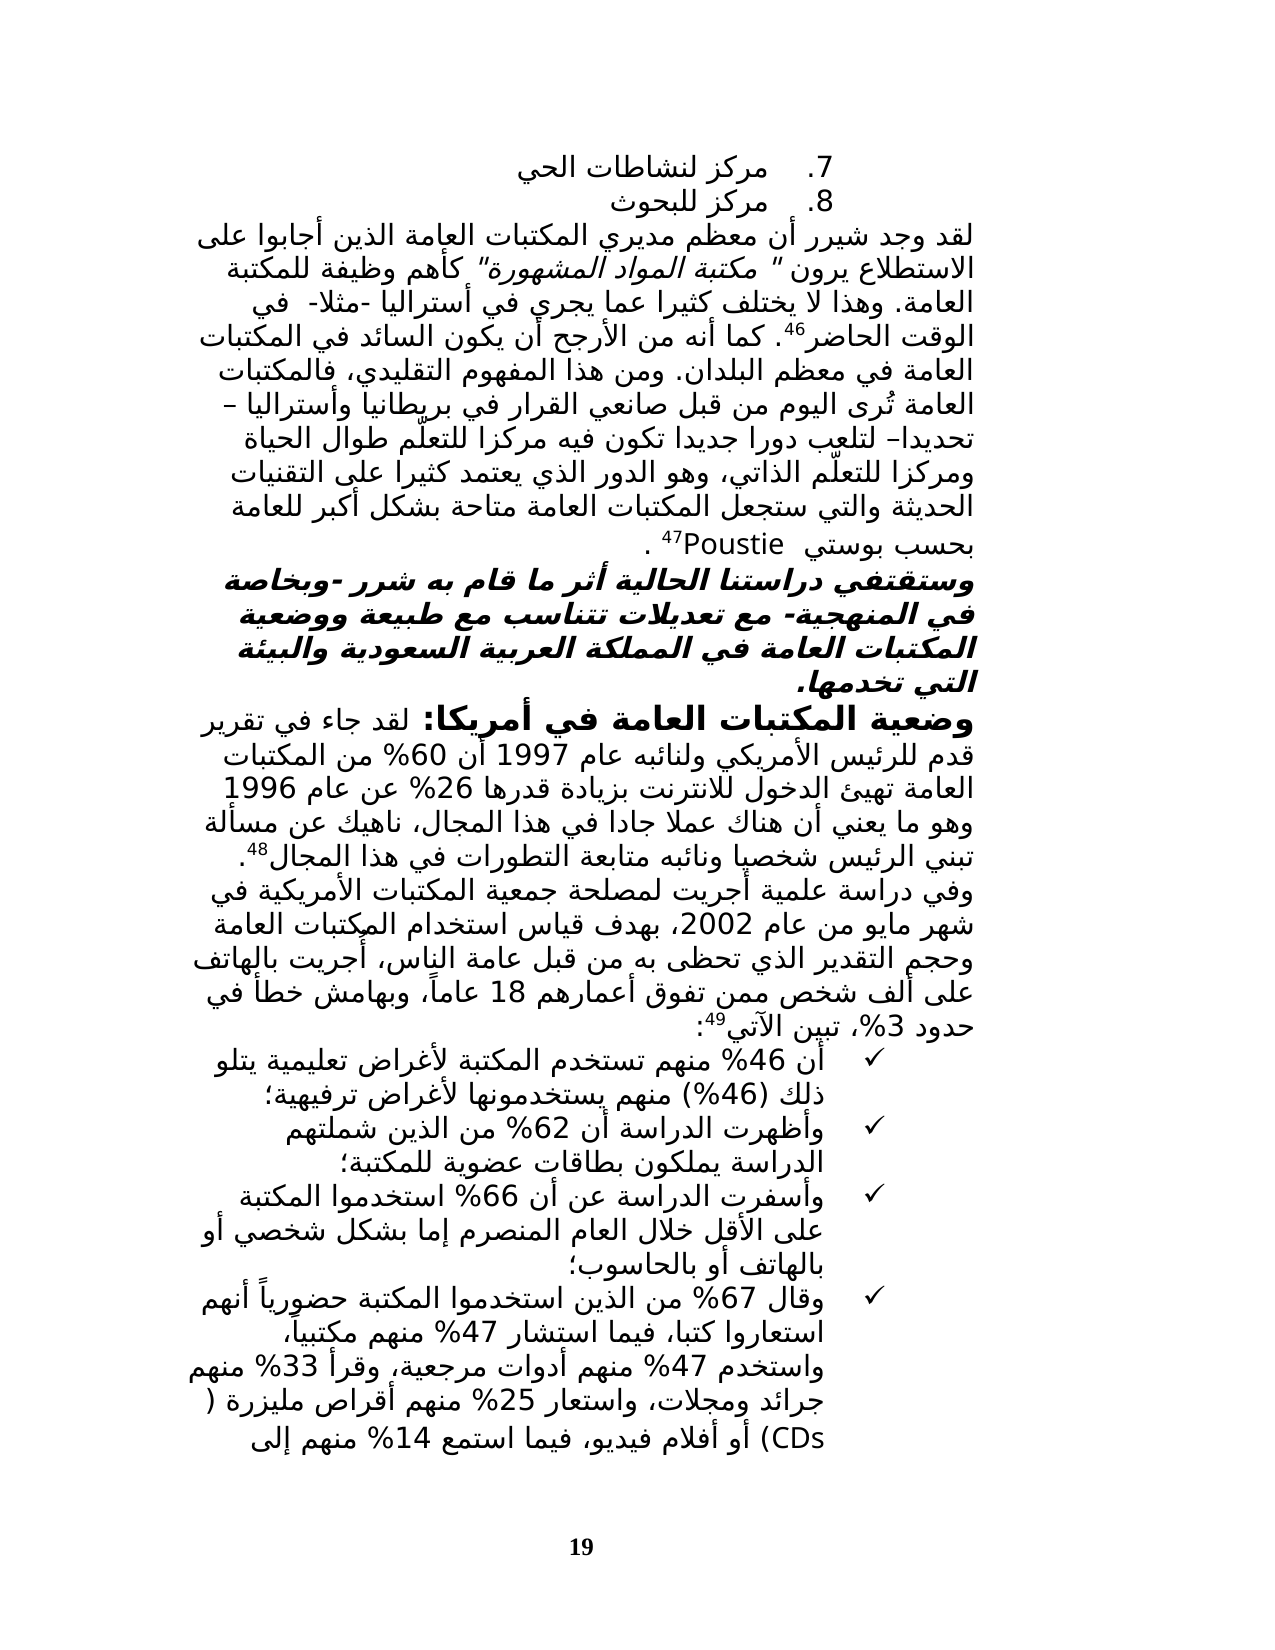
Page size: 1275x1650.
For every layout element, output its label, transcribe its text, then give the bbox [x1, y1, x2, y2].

text وضعية المكتبات العامة في أمريكا: لقد جاء في تقرير قدم للرئيس الأمريكي ولنائبه عام 1997 أن 60% من المكتبات العامة تهيئ الدخول للانترنت بزيادة قدرها 26% عن عام 1996 وهو ما يعني أن هناك عملا جادا في هذا المجال، ناهيك عن مسألة تبني الرئيس شخصيا ونائبه متابعة التطورات في هذا المجال. وفي دراسة علمية أجريت لمصلحة جمعية المكتبات الأمريكية في شهر مايو من عام 2002، بهدف قياس استخدام المكتبات العامة وحجم التقدير الذي تحظى به من قبل عامة الناس، أُجريت بالهاتف على ألف شخص ممن تفوق أعمارهم 18 عاماً، وبهامش خطأ في حدود 3%، تبين الآتي: [187, 699, 975, 1043]
list وأسفرت الدراسة عن أن 66% استخدموا المكتبة على الأقل خلال العام المنصرم إما بشكل شخصي أو بالهاتف أو بالحاسوب؛ [187, 1179, 862, 1281]
text لقد وجد شيرر أن معظم مديري المكتبات العامة الذين أجابوا على الاستطلاع يرون " مكتبة المواد المشهورة" كأهم وظيفة للمكتبة العامة. وهذا لا يختلف كثيرا عما يجري في أستراليا -مثلا- في الوقت الحاضر. كما أنه من الأرجح أن يكون السائد في المكتبات العامة في معظم البلدان. ومن هذا المفهوم التقليدي، فالمكتبات العامة تُرى اليوم من قبل صانعي القرار في بريطانيا وأستراليا –تحديدا– لتلعب دورا جديدا تكون فيه مركزا للتعلّم طوال الحياة ومركزا للتعلّم الذاتي، وهو الدور الذي يعتمد كثيرا على التقنيات الحديثة والتي ستجعل المكتبات العامة متاحة بشكل أكبر للعامة بحسب بوستي Poustie . [187, 218, 975, 563]
list مركز للبحوث [187, 184, 806, 218]
list وأظهرت الدراسة أن 62% من الذين شملتهم الدراسة يملكون بطاقات عضوية للمكتبة؛ [187, 1111, 862, 1179]
list مركز لنشاطات الحي [187, 150, 806, 184]
list أن 46% منهم تستخدم المكتبة لأغراض تعليمية يتلو ذلك (46%) منهم يستخدمونها لأغراض ترفيهية؛ [187, 1043, 862, 1111]
text وستقتفي دراستنا الحالية أثر ما قام به شرر -وبخاصة في المنهجية- مع تعديلات تتناسب مع طبيعة ووضعية المكتبات العامة في المملكة العربية السعودية والبيئة التي تخدمها. [187, 563, 975, 699]
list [187, 1281, 862, 1457]
